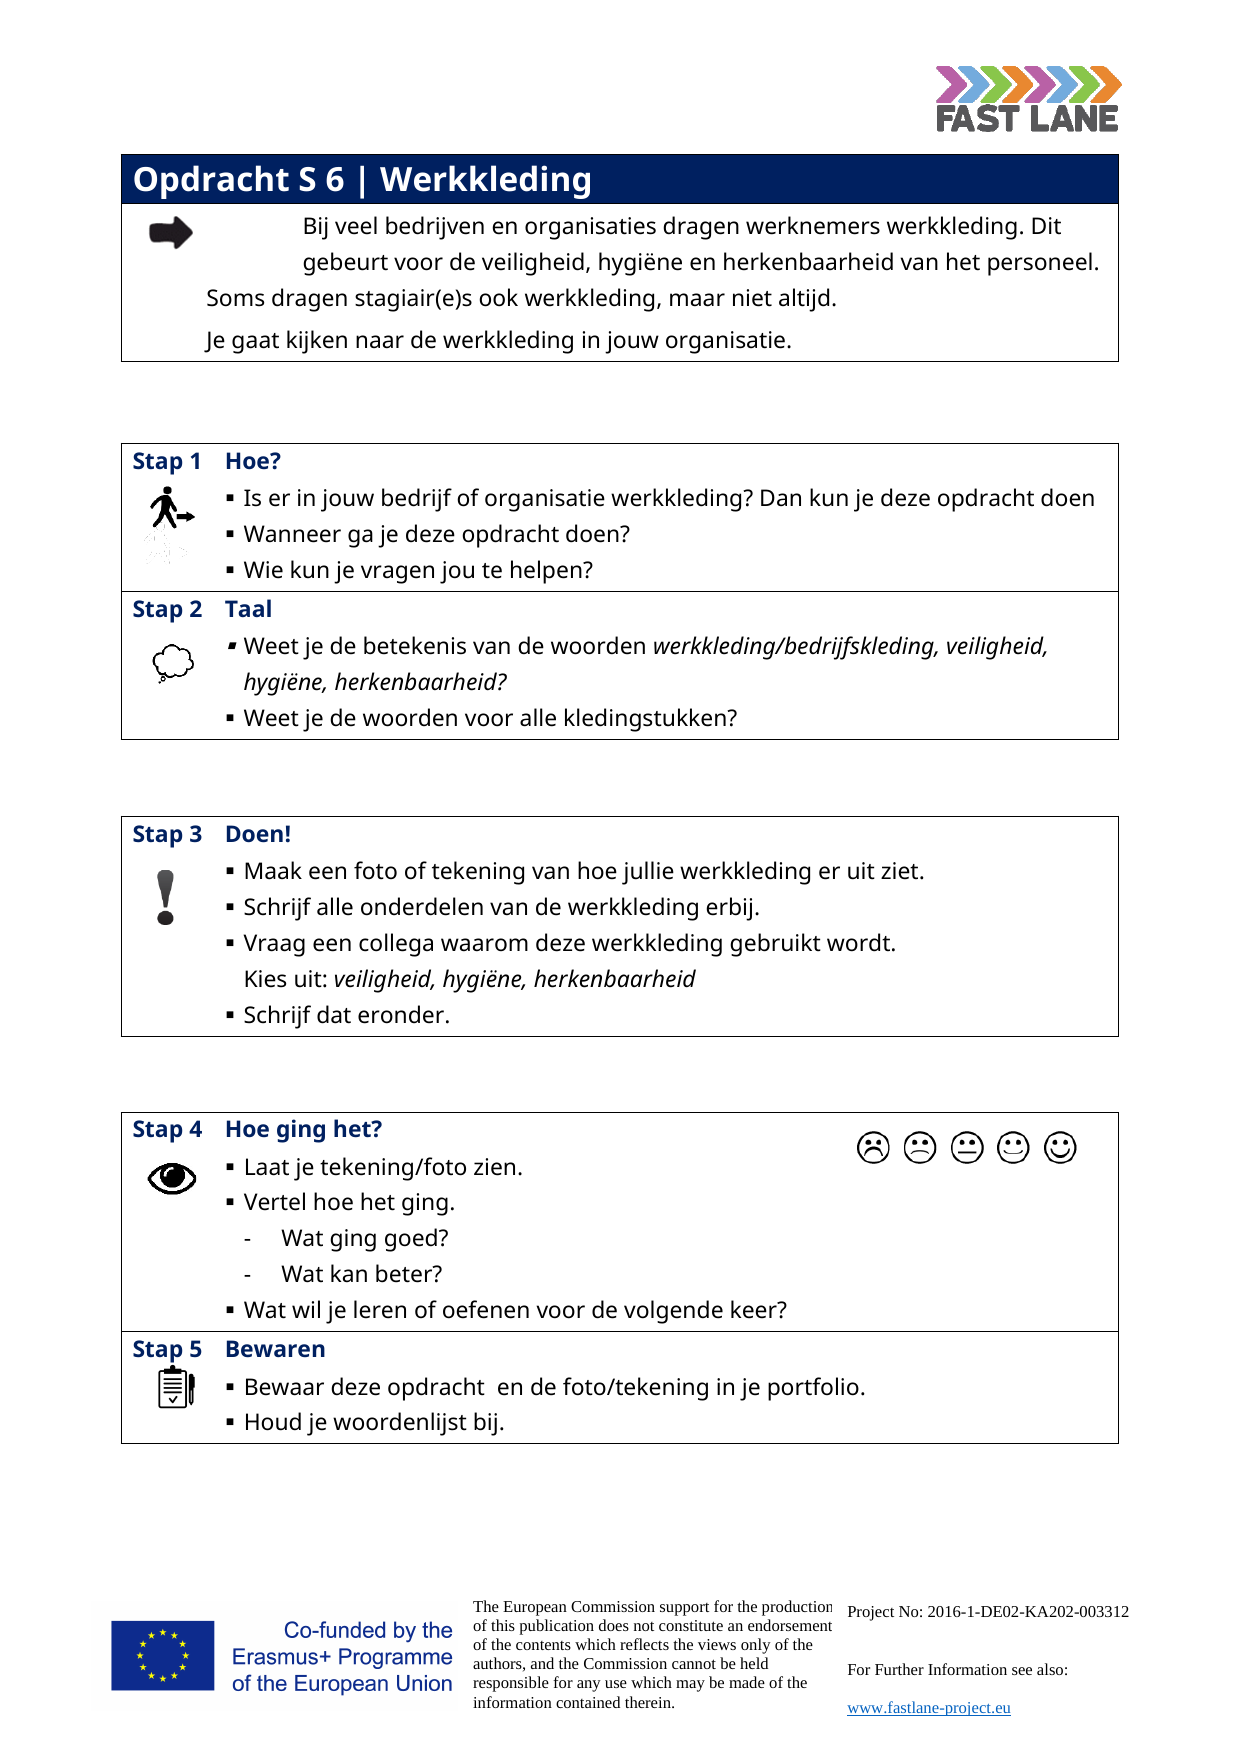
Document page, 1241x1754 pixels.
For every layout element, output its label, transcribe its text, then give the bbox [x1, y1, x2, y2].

table_cell Bij veel bedrijven en organisaties dragen werknemers werkkleding. Dit gebeurt voor de veiligheid, hygiëne en herkenbaarheid van het personeel. Soms dragen stagiair(e)s ook werkkleding, maar niet altijd. Je gaat kijken naar de werkkleding in jouw organisatie. [122, 204, 1118, 361]
picture [853, 1122, 1079, 1170]
picture [147, 1154, 197, 1203]
text P [148, 103, 1107, 135]
picture [135, 213, 210, 256]
table_header Stap 1 Hoe? Is er in jouw bedrijf of organisatie werkkleding? Dan kun je deze opdracht doen Wanneer ga je deze opdracht doen? Wie kun je vragen jou te helpen? [122, 444, 1118, 591]
picture [90, 1601, 458, 1711]
picture [150, 640, 197, 688]
table_header Opdracht S 6 | Werkkleding [122, 155, 1118, 203]
table_header Stap 4 Hoe ging het? Laat je tekening/foto zien. Vertel hoe het ging. Wat ging goed? Wat kan beter? Wat wil je leren of oefenen voor de volgende keer? [122, 1113, 1118, 1331]
table_header Stap 3 Doen! Maak een foto of tekening van hoe jullie werkkleding er uit ziet. Schrijf alle onderdelen van de werkkleding erbij. Vraag een collega waarom deze werkkleding gebruikt wordt. Kies uit: veiligheid, hygiëne, herkenbaarheid Schrijf dat eronder. [122, 817, 1118, 1036]
table_cell Stap 5 Bewaren Bewaar deze opdracht en de foto/tekening in je portfolio. Houd je woordenlijst bij. [122, 1332, 1118, 1443]
picture [919, 50, 1135, 155]
picture [137, 870, 193, 925]
table_cell Stap 2 Taal Weet je de betekenis van de woorden werkkleding/bedrijfskleding, veiligheid, hygiëne, herkenbaarheid? Weet je de woorden voor alle kledingstukken? [122, 592, 1118, 739]
